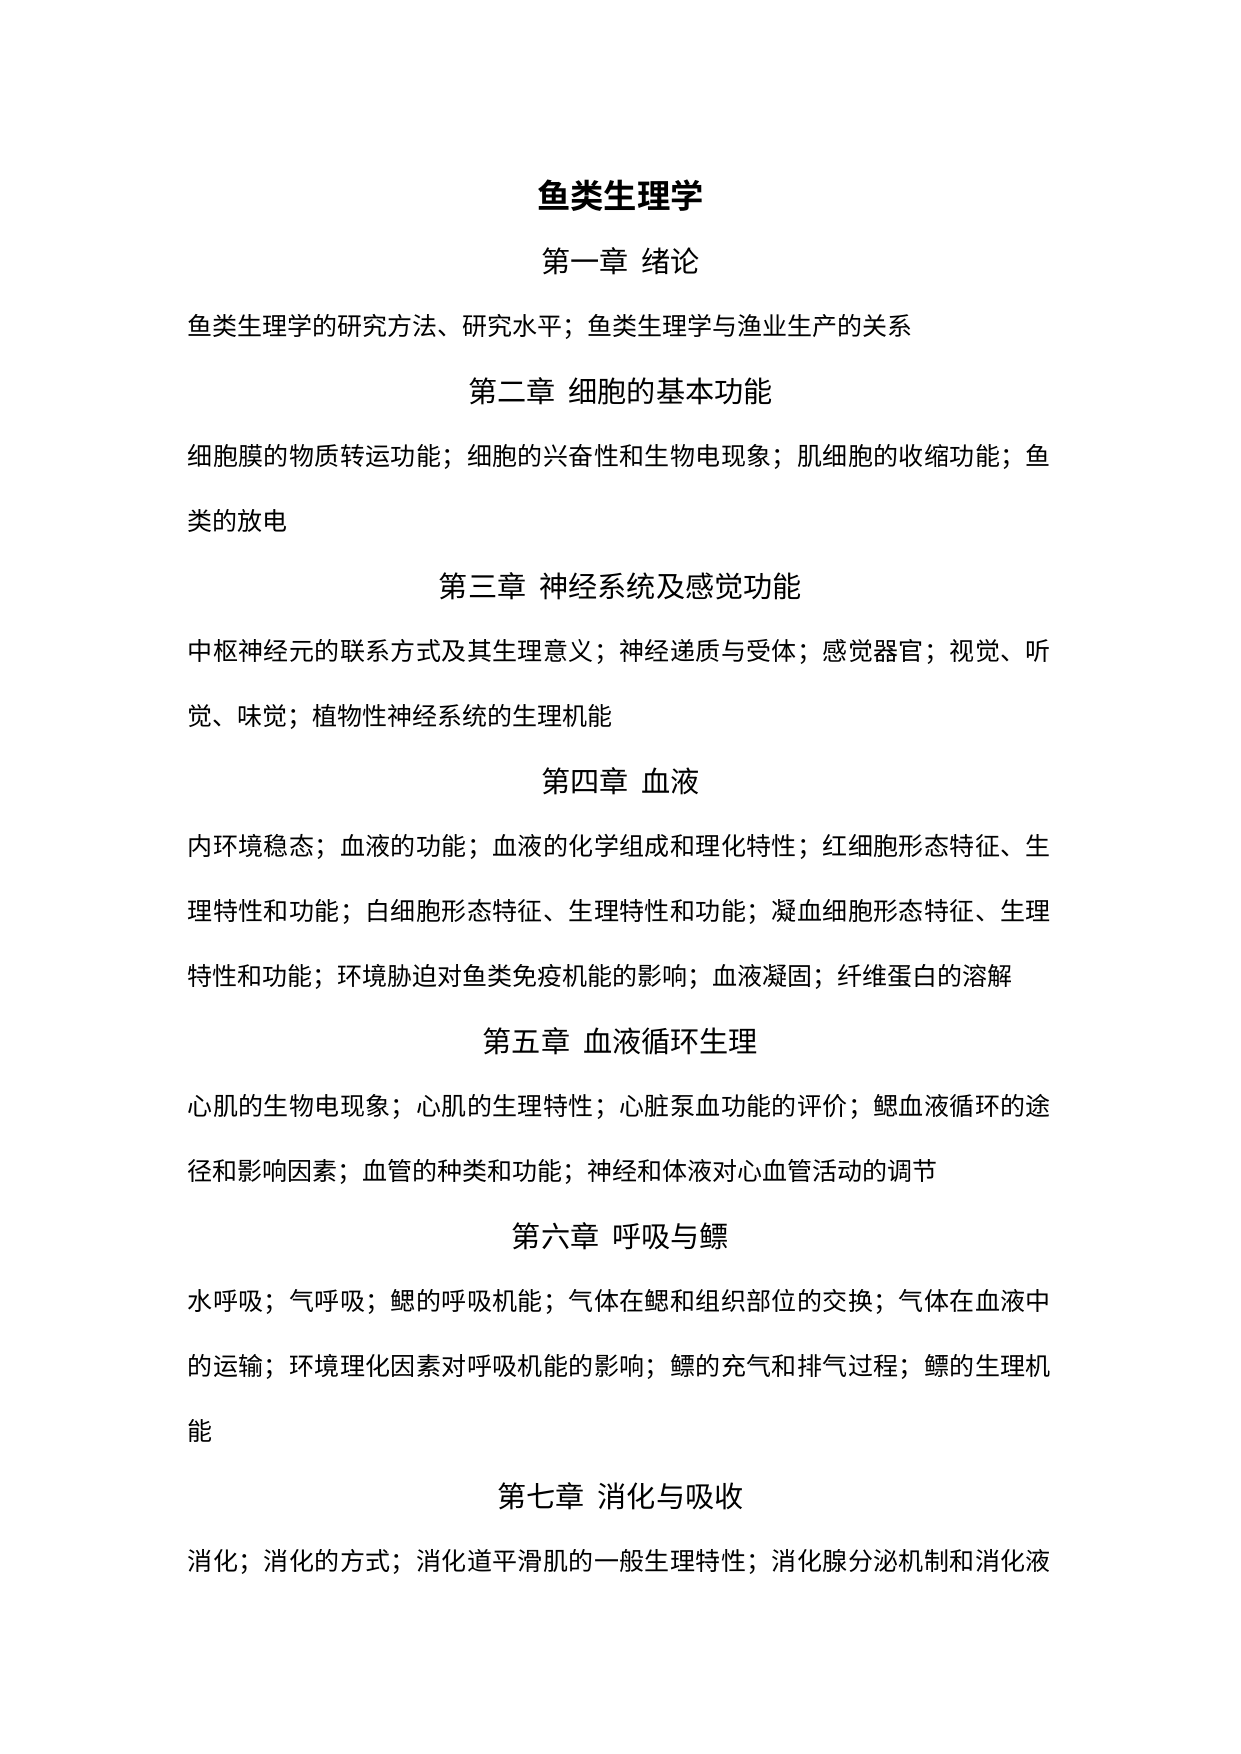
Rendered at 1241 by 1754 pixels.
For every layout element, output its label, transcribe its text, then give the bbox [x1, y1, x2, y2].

text 鱼类生理学 [187, 162, 1053, 227]
text 鱼类生理学的研究方法、研究水平；鱼类生理学与渔业生产的关系 [187, 292, 1053, 357]
text 第二章 细胞的基本功能 [187, 357, 1053, 422]
text 内环境稳态；血液的功能；血液的化学组成和理化特性；红细胞形态特征、生理特性和功能；白细胞形态特征、生理特性和功能；凝血细胞形态特征、生理特性和功能；环境胁迫对鱼类免疫机能的影响；血液凝固；纤维蛋白的溶解 [187, 812, 1053, 1007]
text 第一章 绪论 [187, 227, 1053, 292]
text 第六章 呼吸与鳔 [187, 1202, 1053, 1267]
text 细胞膜的物质转运功能；细胞的兴奋性和生物电现象；肌细胞的收缩功能；鱼类的放电 [187, 422, 1053, 552]
text 第四章 血液 [187, 747, 1053, 812]
text 第七章 消化与吸收 [187, 1462, 1053, 1527]
text 水呼吸；气呼吸；鳃的呼吸机能；气体在鳃和组织部位的交换；气体在血液中的运输；环境理化因素对呼吸机能的影响；鳔的充气和排气过程；鳔的生理机能 [187, 1267, 1053, 1462]
text 心肌的生物电现象；心肌的生理特性；心脏泵血功能的评价；鳃血液循环的途径和影响因素；血管的种类和功能；神经和体液对心血管活动的调节 [187, 1072, 1053, 1202]
text 第三章 神经系统及感觉功能 [187, 552, 1053, 617]
text 第五章 血液循环生理 [187, 1007, 1053, 1072]
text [187, 1527, 1053, 1592]
text 中枢神经元的联系方式及其生理意义；神经递质与受体；感觉器官；视觉、听觉、味觉；植物性神经系统的生理机能 [187, 617, 1053, 747]
